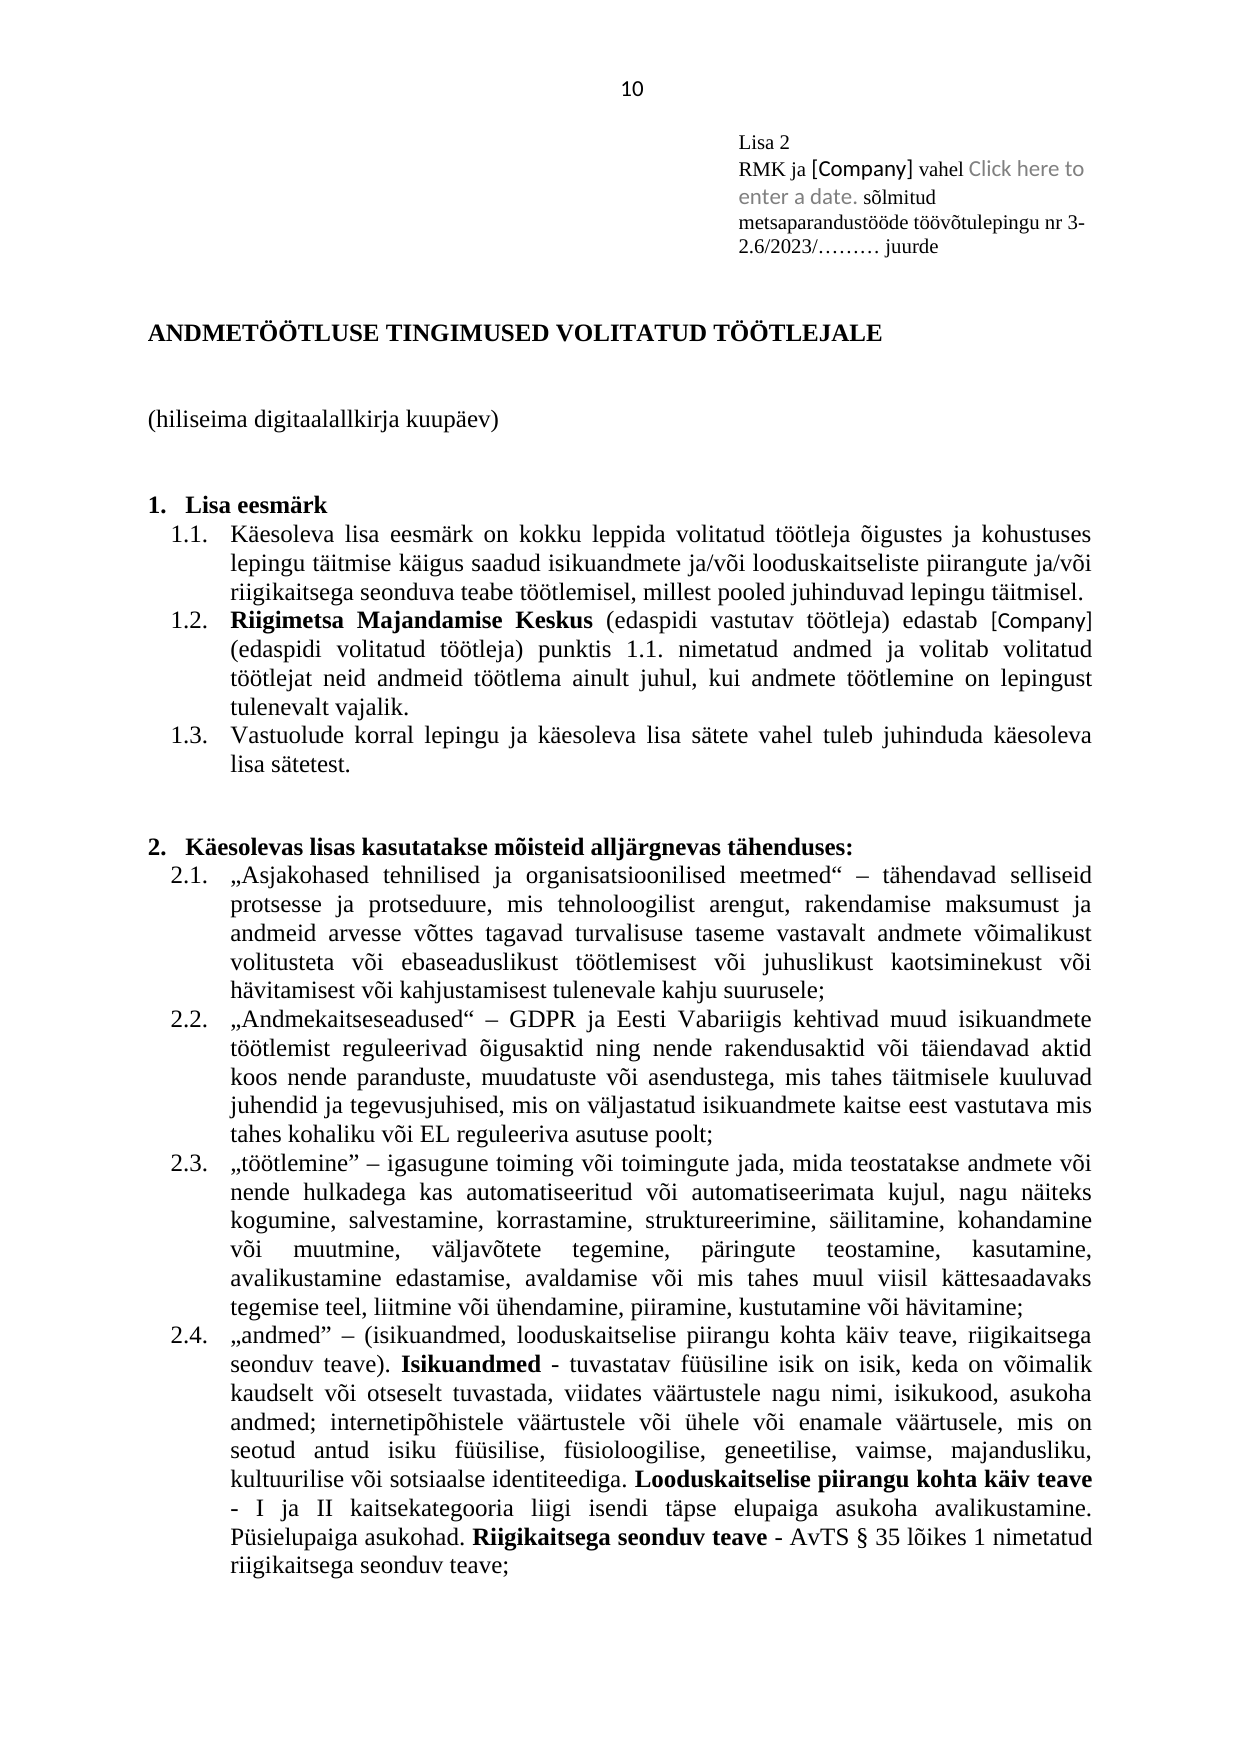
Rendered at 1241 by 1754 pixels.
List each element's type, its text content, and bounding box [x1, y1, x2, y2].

list „Andmekaitseseadused“ – GDPR ja Eesti Vabariigis kehtivad muud isikuandmete töötlemist reguleerivad õigusaktid ning nende rakendusaktid või täiendavad aktid koos nende paranduste, muudatuste või asendustega, mis tahes täitmisele kuuluvad juhendid ja tegevusjuhised, mis on väljastatud isikuandmete kaitse eest vastutava mis tahes kohaliku või EL reguleeriva asutuse poolt; [170, 1004, 1093, 1148]
list Käesolevas lisas kasutatakse mõisteid alljärgnevas tähenduses: [148, 832, 1093, 861]
list „andmed” – (isikuandmed, looduskaitselise piirangu kohta käiv teave, riigikaitsega seonduv teave). Isikuandmed - tuvastatav füüsiline isik on isik, keda on võimalik kaudselt või otseselt tuvastada, viidates väärtustele nagu nimi, isikukood, asukoha andmed; internetipõhistele väärtustele või ühele või enamale väärtusele, mis on seotud antud isiku füüsilise, füsioloogilise, geneetilise, vaimse, majandusliku, kultuurilise või sotsiaalse identiteediga. Looduskaitselise piirangu kohta käiv teave - I ja II kaitsekategooria liigi isendi täpse elupaiga asukoha avalikustamine. Püsielupaiga asukohad. Riigikaitsega seonduv teave - AvTS § 35 lõikes 1 nimetatud riigikaitsega seonduv teave; [170, 1321, 1093, 1579]
text Lisa 2 RMK ja vahel sõlmitud metsaparandustööde töövõtulepingu nr 3-2.6/2023/……… juurde [738, 130, 1093, 258]
list Lisa eesmärk [148, 490, 1093, 519]
text (hiliseima digitaalallkirja kuupäev) [148, 404, 1093, 433]
list Riigimetsa Majandamise Keskus (edaspidi vastutav töötleja) edastab (edaspidi volitatud töötleja) punktis 1.1. nimetatud andmed ja volitab volitatud töötlejat neid andmeid töötlema ainult juhul, kui andmete töötlemine on lepingust tulenevalt vajalik. [170, 605, 1093, 721]
list „Asjakohased tehnilised ja organisatsioonilised meetmed“ – tähendavad selliseid protsesse ja protseduure, mis tehnoloogilist arengut, rakendamise maksumust ja andmeid arvesse võttes tagavad turvalisuse taseme vastavalt andmete võimalikust volitusteta või ebaseaduslikust töötlemisest või juhuslikust kaotsiminekust või hävitamisest või kahjustamisest tulenevale kahju suurusele; [170, 861, 1093, 1004]
list „töötlemine” – igasugune toiming või toimingute jada, mida teostatakse andmete või nende hulkadega kas automatiseeritud või automatiseerimata kujul, nagu näiteks kogumine, salvestamine, korrastamine, struktureerimine, säilitamine, kohandamine või muutmine, väljavõtete tegemine, päringute teostamine, kasutamine, avalikustamine edastamise, avaldamise või mis tahes muul viisil kättesaadavaks tegemise teel, liitmine või ühendamine, piiramine, kustutamine või hävitamine; [170, 1148, 1093, 1321]
list Vastuolude korral lepingu ja käesoleva lisa sätete vahel tuleb juhinduda käesoleva lisa sätetest. [170, 721, 1093, 778]
list Käesoleva lisa eesmärk on kokku leppida volitatud töötleja õigustes ja kohustuses lepingu täitmise käigus saadud isikuandmete ja/või looduskaitseliste piirangute ja/või riigikaitsega seonduva teabe töötlemisel, millest pooled juhinduvad lepingu täitmisel. [170, 519, 1093, 605]
text ANDMETÖÖTLUSE TINGIMUSED VOLITATUD TÖÖTLEJALE [148, 318, 1093, 347]
